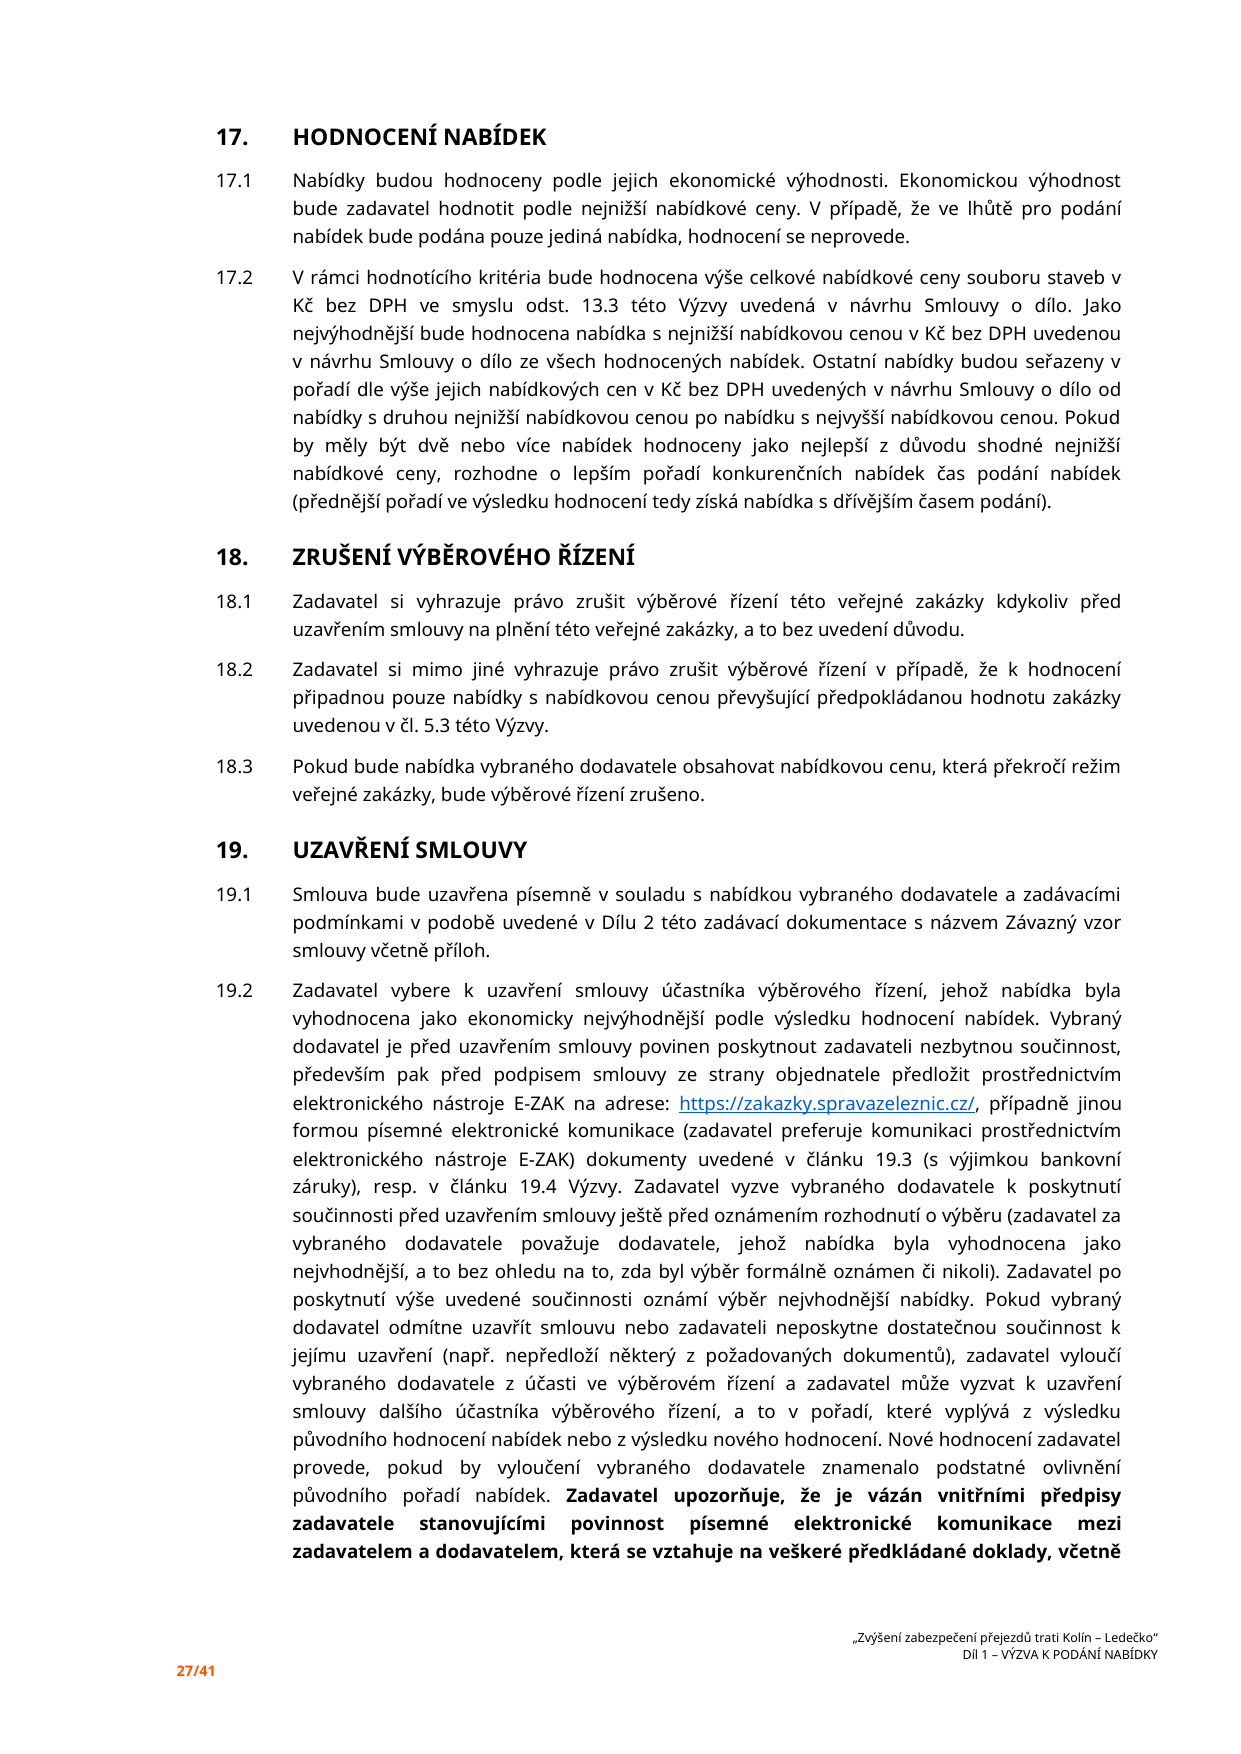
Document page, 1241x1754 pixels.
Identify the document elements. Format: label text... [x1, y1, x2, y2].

text UZAVŘENÍ SMLOUVY [216, 834, 1122, 866]
text Nabídky budou hodnoceny podle jejich ekonomické výhodnosti. Ekonomickou výhodnost bude zadavatel hodnotit podle nejnižší nabídkové ceny. V případě, že ve lhůtě pro podání nabídek bude podána pouze jediná nabídka, hodnocení se neprovede. [216, 167, 1122, 249]
text Pokud bude nabídka vybraného dodavatele obsahovat nabídkovou cenu, která překročí režim veřejné zakázky, bude výběrové řízení zrušeno. [216, 753, 1122, 807]
text Zadavatel si mimo jiné vyhrazuje právo zrušit výběrové řízení v případě, že k hodnocení připadnou pouze nabídky s nabídkovou cenou převyšující předpokládanou hodnotu zakázky uvedenou v čl. 5.3 této Výzvy. [216, 657, 1122, 738]
text Smlouva bude uzavřena písemně v souladu s nabídkou vybraného dodavatele a zadávacími podmínkami v podobě uvedené v Dílu 2 této zadávací dokumentace s názvem Závazný vzor smlouvy včetně příloh. [216, 881, 1122, 963]
text HODNOCENÍ NABÍDEK [216, 121, 1122, 152]
text V rámci hodnotícího kritéria bude hodnocena výše celkové nabídkové ceny souboru staveb v Kč bez DPH ve smyslu odst. 13.3 této Výzvy uvedená v návrhu Smlouvy o dílo. Jako nejvýhodnější bude hodnocena nabídka s nejnižší nabídkovou cenou v Kč bez DPH uvedenou v návrhu Smlouvy o dílo ze všech hodnocených nabídek. Ostatní nabídky budou seřazeny v pořadí dle výše jejich nabídkových cen v Kč bez DPH uvedených v návrhu Smlouvy o dílo od nabídky s druhou nejnižší nabídkovou cenou po nabídku s nejvyšší nabídkovou cenou. Pokud by měly být dvě nebo více nabídek hodnoceny jako nejlepší z důvodu shodné nejnižší nabídkové ceny, rozhodne o lepším pořadí konkurenčních nabídek čas podání nabídek (přednější pořadí ve výsledku hodnocení tedy získá nabídka s dřívějším časem podání). [216, 264, 1122, 514]
text Zadavatel si vyhrazuje právo zrušit výběrové řízení této veřejné zakázky kdykoliv před uzavřením smlouvy na plnění této veřejné zakázky, a to bez uvedení důvodu. [216, 588, 1122, 642]
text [216, 978, 1122, 1564]
text ZRUŠENÍ VÝBĚROVÉHO ŘÍZENÍ [216, 541, 1122, 572]
